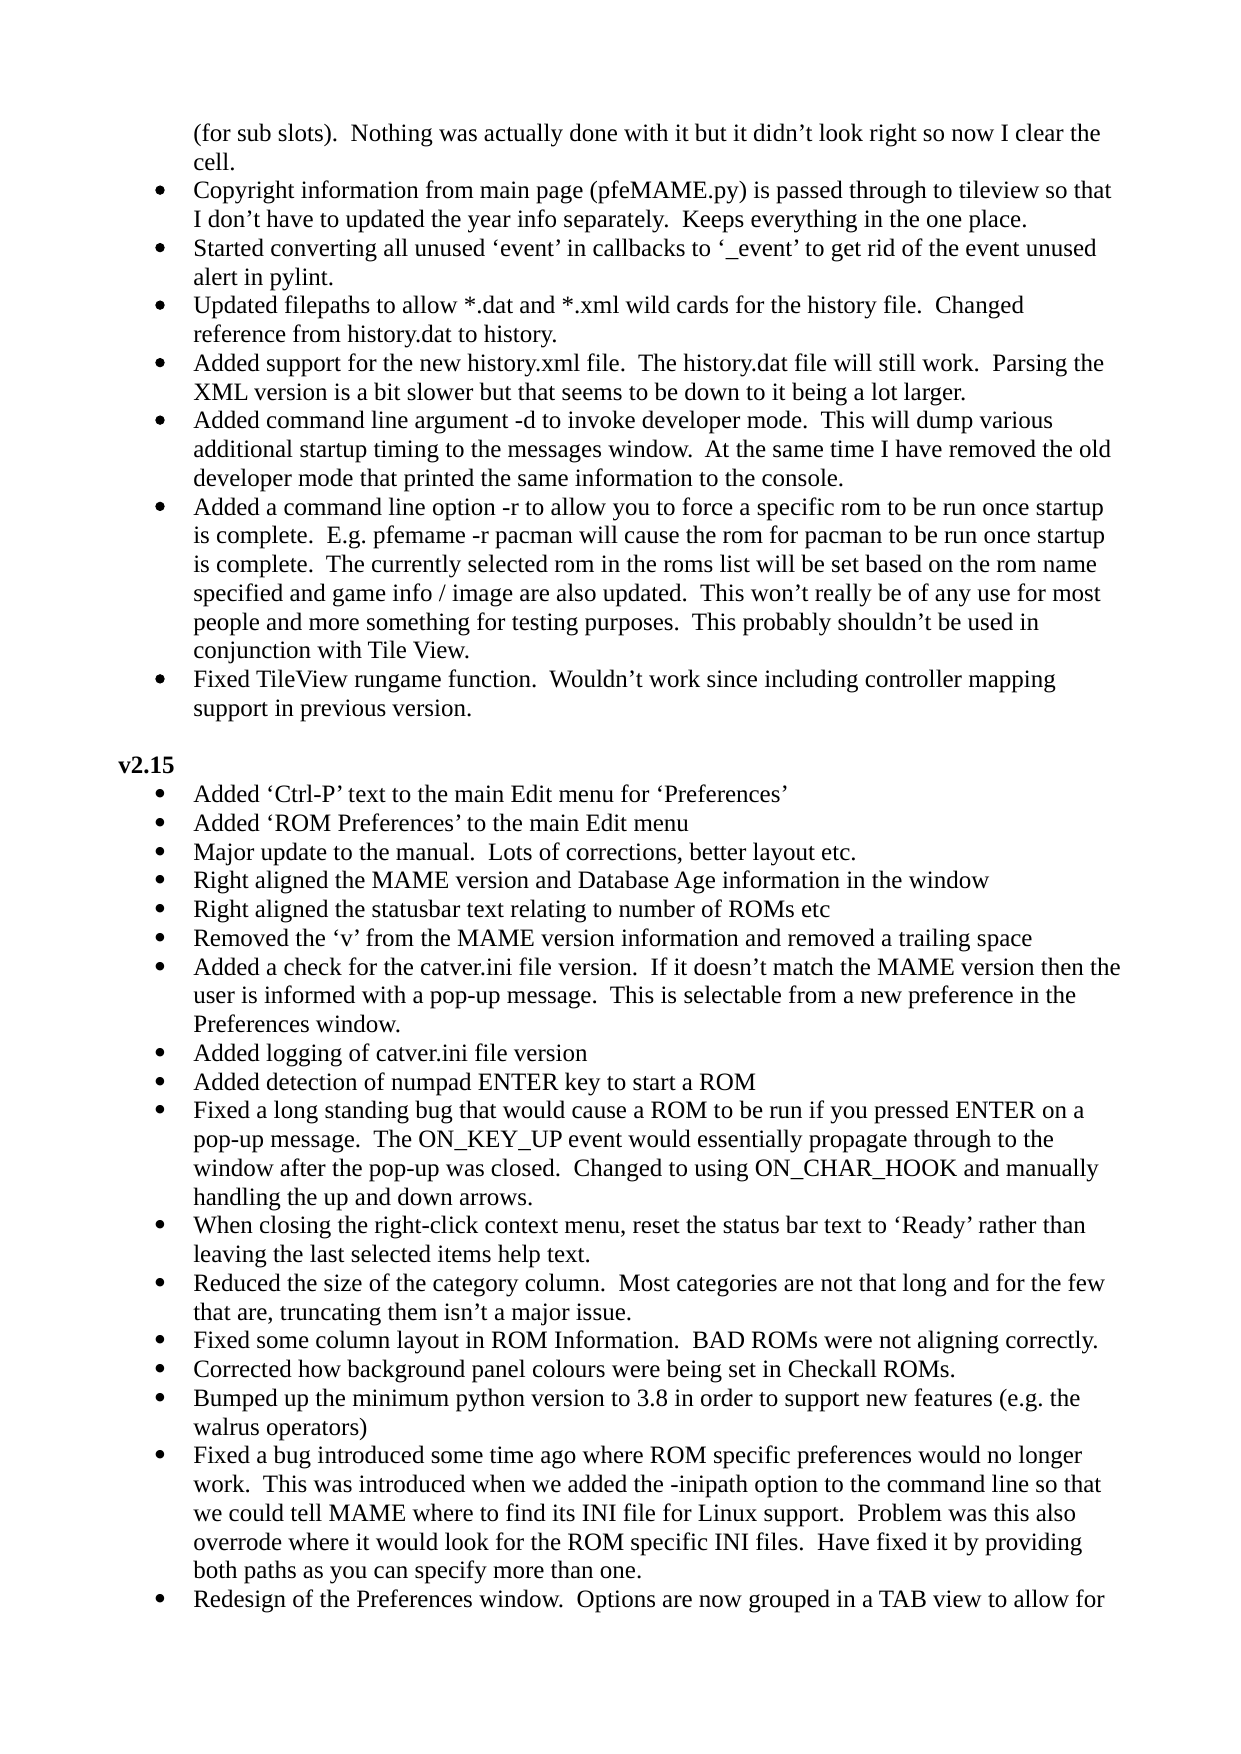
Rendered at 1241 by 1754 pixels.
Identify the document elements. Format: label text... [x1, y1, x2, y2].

list Right aligned the statusbar text relating to number of ROMs etc [156, 894, 1122, 923]
list Copyright information from main page (pfeMAME.py) is passed through to tileview so that I don’t have to updated the year info separately. Keeps everything in the one place. [156, 176, 1122, 233]
list Updated filepaths to allow *.dat and *.xml wild cards for the history file. Changed reference from history.dat to history. [156, 291, 1122, 348]
list Added ‘Ctrl-P’ text to the main Edit menu for ‘Preferences’ [156, 779, 1122, 808]
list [156, 1584, 1122, 1613]
list Added a command line option -r to allow you to force a specific rom to be run once startup is complete. E.g. pfemame -r pacman will cause the rom for pacman to be run once startup is complete. The currently selected rom in the roms list will be set based on the rom name specified and game info / image are also updated. This won’t really be of any use for most people and more something for testing purposes. This probably shouldn’t be used in conjunction with Tile View. [156, 492, 1122, 664]
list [156, 118, 1122, 176]
list Reduced the size of the category column. Most categories are not that long and for the few that are, truncating them isn’t a major issue. [156, 1268, 1122, 1326]
list Fixed a long standing bug that would cause a ROM to be run if you pressed ENTER on a pop-up message. The ON_KEY_UP event would essentially propagate through to the window after the pop-up was closed. Changed to using ON_CHAR_HOOK and manually handling the up and down arrows. [156, 1096, 1122, 1211]
list Added command line argument -d to invoke developer mode. This will dump various additional startup timing to the messages window. At the same time I have removed the old developer mode that printed the same information to the console. [156, 406, 1122, 492]
list Removed the ‘v’ from the MAME version information and removed a trailing space [156, 923, 1122, 952]
list Added support for the new history.xml file. The history.dat file will still work. Parsing the XML version is a bit slower but that seems to be down to it being a lot larger. [156, 348, 1122, 406]
list Bumped up the minimum python version to 3.8 in order to support new features (e.g. the walrus operators) [156, 1383, 1122, 1441]
list Added logging of catver.ini file version [156, 1038, 1122, 1067]
list Fixed a bug introduced some time ago where ROM specific preferences would no longer work. This was introduced when we added the -inipath option to the command line so that we could tell MAME where to find its INI file for Linux support. Problem was this also overrode where it would look for the ROM specific INI files. Have fixed it by providing both paths as you can specify more than one. [156, 1441, 1122, 1584]
list Added detection of numpad ENTER key to start a ROM [156, 1067, 1122, 1096]
list Added ‘ROM Preferences’ to the main Edit menu [156, 808, 1122, 837]
list Fixed TileView rungame function. Wouldn’t work since including controller mapping support in previous version. [156, 664, 1122, 722]
list Corrected how background panel colours were being set in Checkall ROMs. [156, 1354, 1122, 1383]
text v2.15 [118, 751, 1122, 779]
list Right aligned the MAME version and Database Age information in the window [156, 866, 1122, 894]
list When closing the right-click context menu, reset the status bar text to ‘Ready’ rather than leaving the last selected items help text. [156, 1211, 1122, 1268]
list Major update to the manual. Lots of corrections, better layout etc. [156, 837, 1122, 866]
list Fixed some column layout in ROM Information. BAD ROMs were not aligning correctly. [156, 1326, 1122, 1354]
list Started converting all unused ‘event’ in callbacks to ‘_event’ to get rid of the event unused alert in pylint. [156, 233, 1122, 291]
list Added a check for the catver.ini file version. If it doesn’t match the MAME version then the user is informed with a pop-up message. This is selectable from a new preference in the Preferences window. [156, 952, 1122, 1038]
